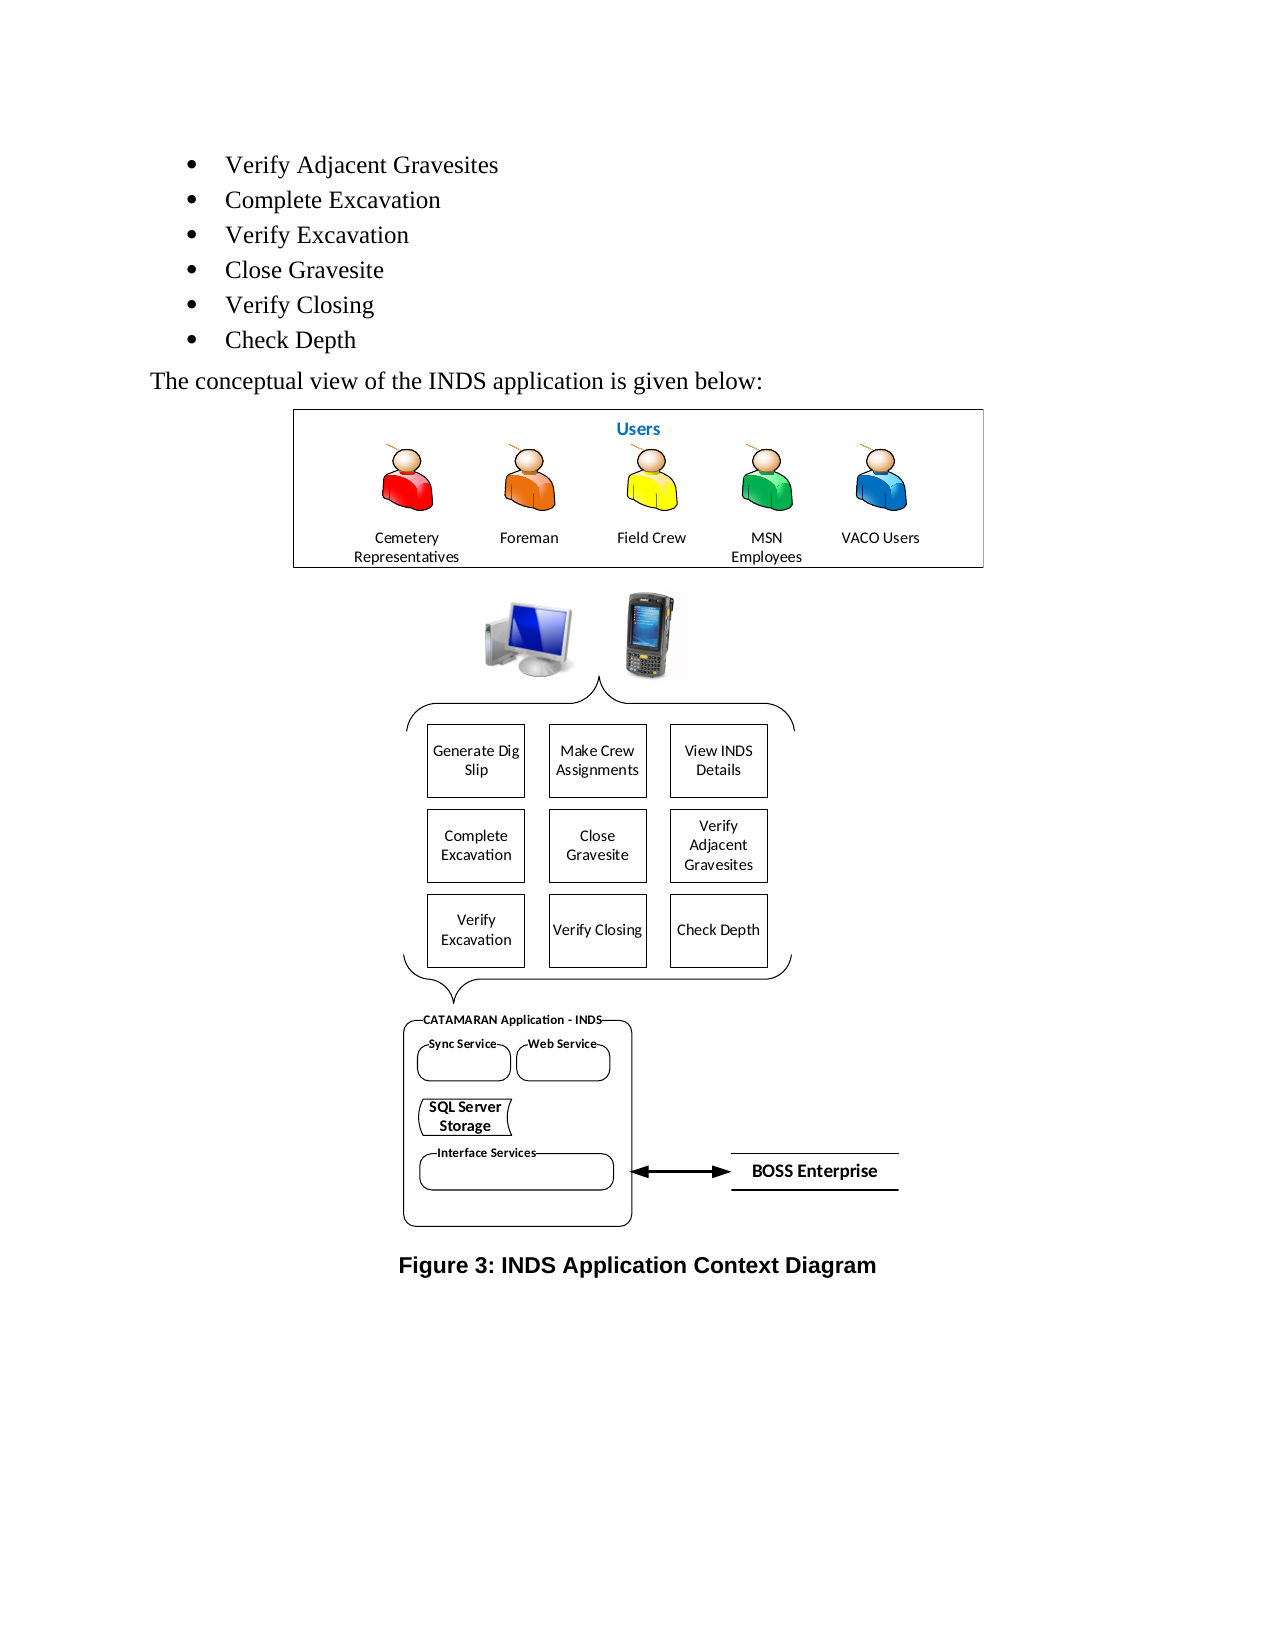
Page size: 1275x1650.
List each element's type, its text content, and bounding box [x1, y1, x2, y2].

text Figure 3: INDS Application Context Diagram [150, 1252, 1125, 1278]
list Check Depth [187, 325, 1125, 354]
list Verify Adjacent Gravesites [187, 150, 1125, 179]
list Verify Closing [187, 290, 1125, 319]
list Verify Excavation [187, 220, 1125, 249]
list Close Gravesite [187, 255, 1125, 284]
list Complete Excavation [187, 185, 1125, 214]
text The conceptual view of the INDS application is given below: [150, 366, 1125, 395]
